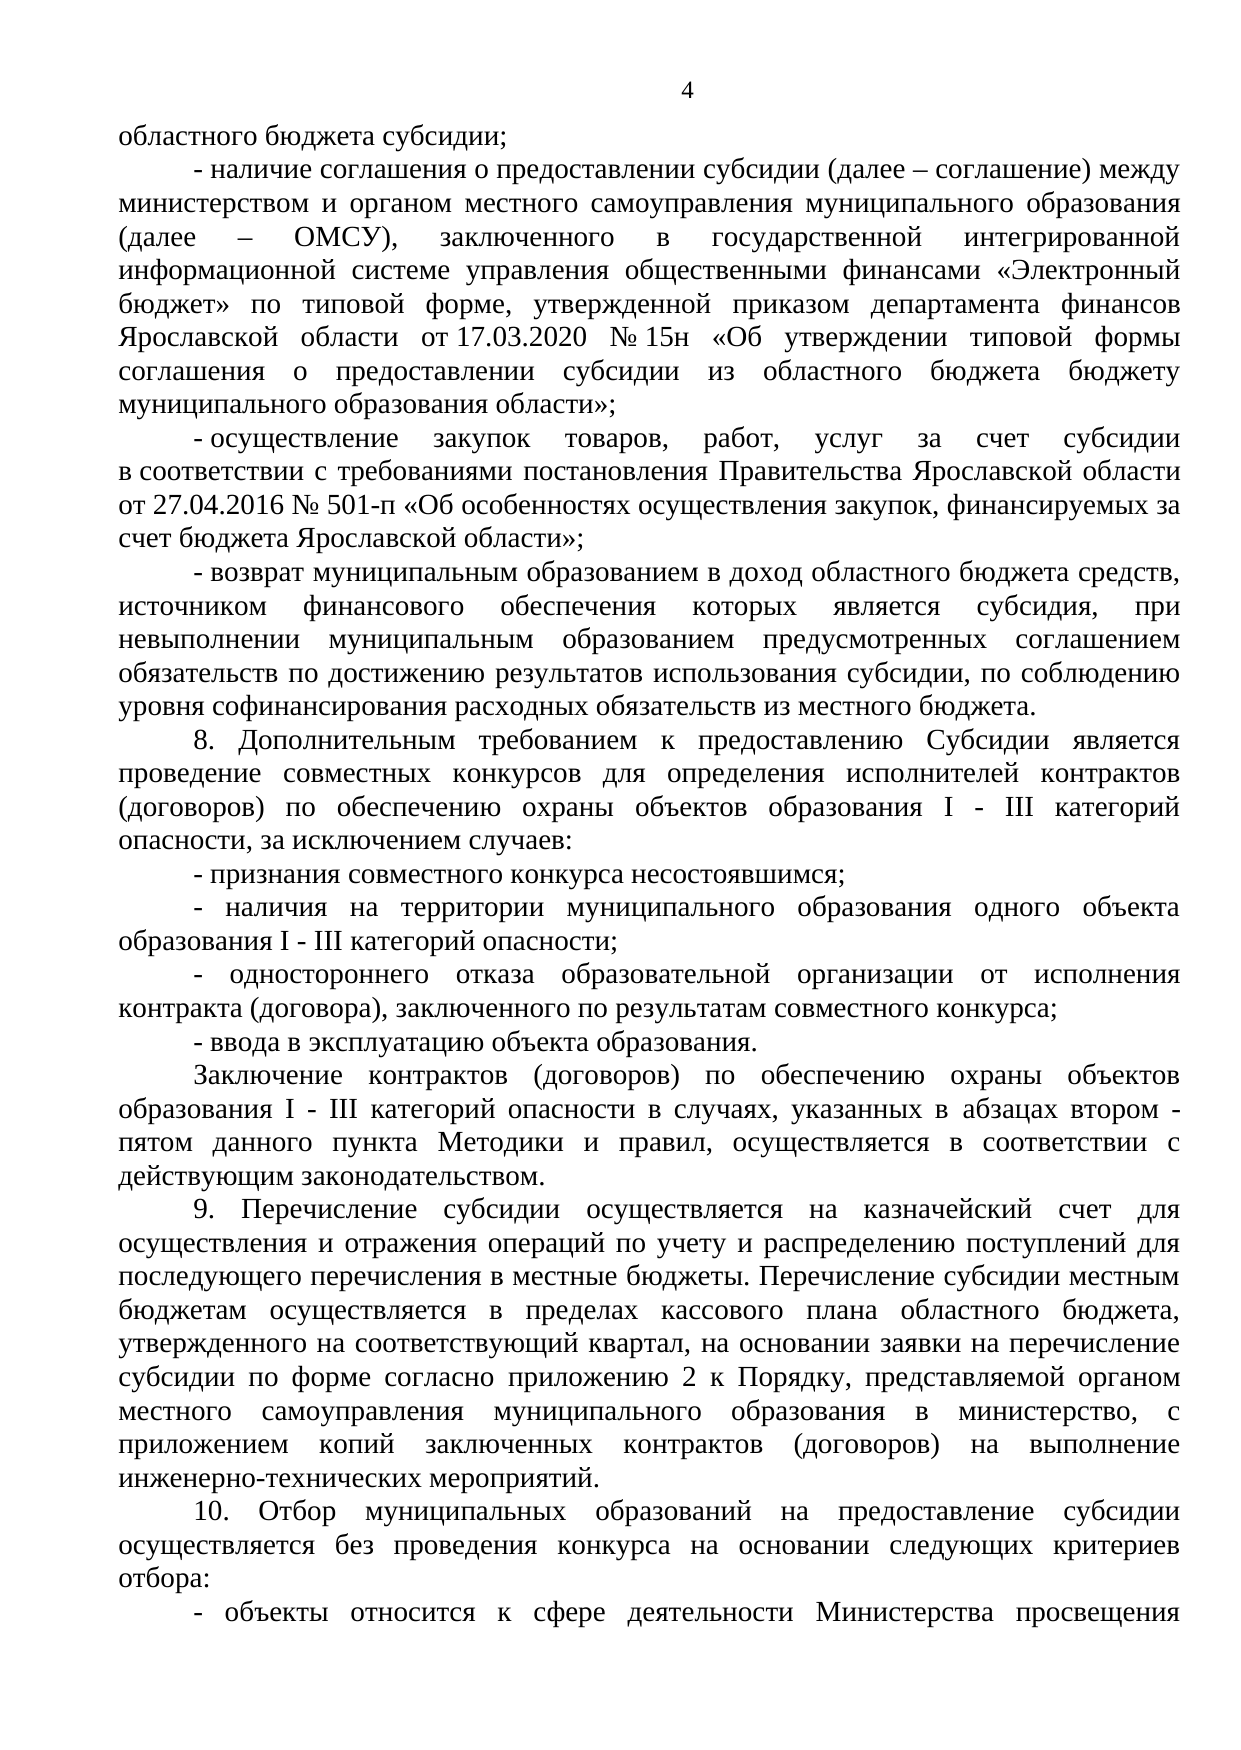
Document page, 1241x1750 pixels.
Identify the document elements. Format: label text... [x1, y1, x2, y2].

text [118, 118, 1181, 152]
text - ввода в эксплуатацию объекта образования. [118, 1024, 1181, 1057]
text - признания совместного конкурса несостоявшимся; [118, 856, 1181, 889]
text 9. Перечисление субсидии осуществляется на казначейский счет для осуществления и отражения операций по учету и распределению поступлений для последующего перечисления в местные бюджеты. Перечисление субсидии местным бюджетам осуществляется в пределах кассового плана областного бюджета, утвержденного на соответствующий квартал, на основании заявки на перечисление субсидии по форме согласно приложению 2 к Порядку, представляемой органом местного самоуправления муниципального образования в министерство, с приложением копий заключенных контрактов (договоров) на выполнение инженерно-технических мероприятий. [118, 1191, 1181, 1493]
text - наличие соглашения о предоставлении субсидии (далее – соглашение) между министерством и органом местного самоуправления муниципального образования (далее – ОМСУ), заключенного в государственной интегрированной информационной системе управления общественными финансами «Электронный бюджет» по типовой форме, утвержденной приказом департамента финансов Ярославской области от 17.03.2020 № 15н «Об утверждении типовой формы соглашения о предоставлении субсидии из областного бюджета бюджету муниципального образования области»; [118, 152, 1181, 420]
text 8. Дополнительным требованием к предоставлению Субсидии является проведение совместных конкурсов для определения исполнителей контрактов (договоров) по обеспечению охраны объектов образования I - III категорий опасности, за исключением случаев: [118, 722, 1181, 856]
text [118, 1594, 1181, 1627]
text - возврат муниципальным образованием в доход областного бюджета средств, источником финансового обеспечения которых является субсидия, при невыполнении муниципальным образованием предусмотренных соглашением обязательств по достижению результатов использования субсидии, по соблюдению уровня софинансирования расходных обязательств из местного бюджета. [118, 554, 1181, 722]
text - осуществление закупок товаров, работ, услуг за счет субсидии в соответствии с требованиями постановления Правительства Ярославской области от 27.04.2016 № 501-п «Об особенностях осуществления закупок, финансируемых за счет бюджета Ярославской области»; [118, 420, 1181, 554]
text - одностороннего отказа образовательной организации от исполнения контракта (договора), заключенного по результатам совместного конкурса; [118, 957, 1181, 1024]
text 10. Отбор муниципальных образований на предоставление субсидии осуществляется без проведения конкурса на основании следующих критериев отбора: [118, 1493, 1181, 1594]
text Заключение контрактов (договоров) по обеспечению охраны объектов образования I - III категорий опасности в случаях, указанных в абзацах втором - пятом данного пункта Методики и правил, осуществляется в соответствии с действующим законодательством. [118, 1057, 1181, 1191]
text - наличия на территории муниципального образования одного объекта образования I - III категорий опасности; [118, 889, 1181, 957]
